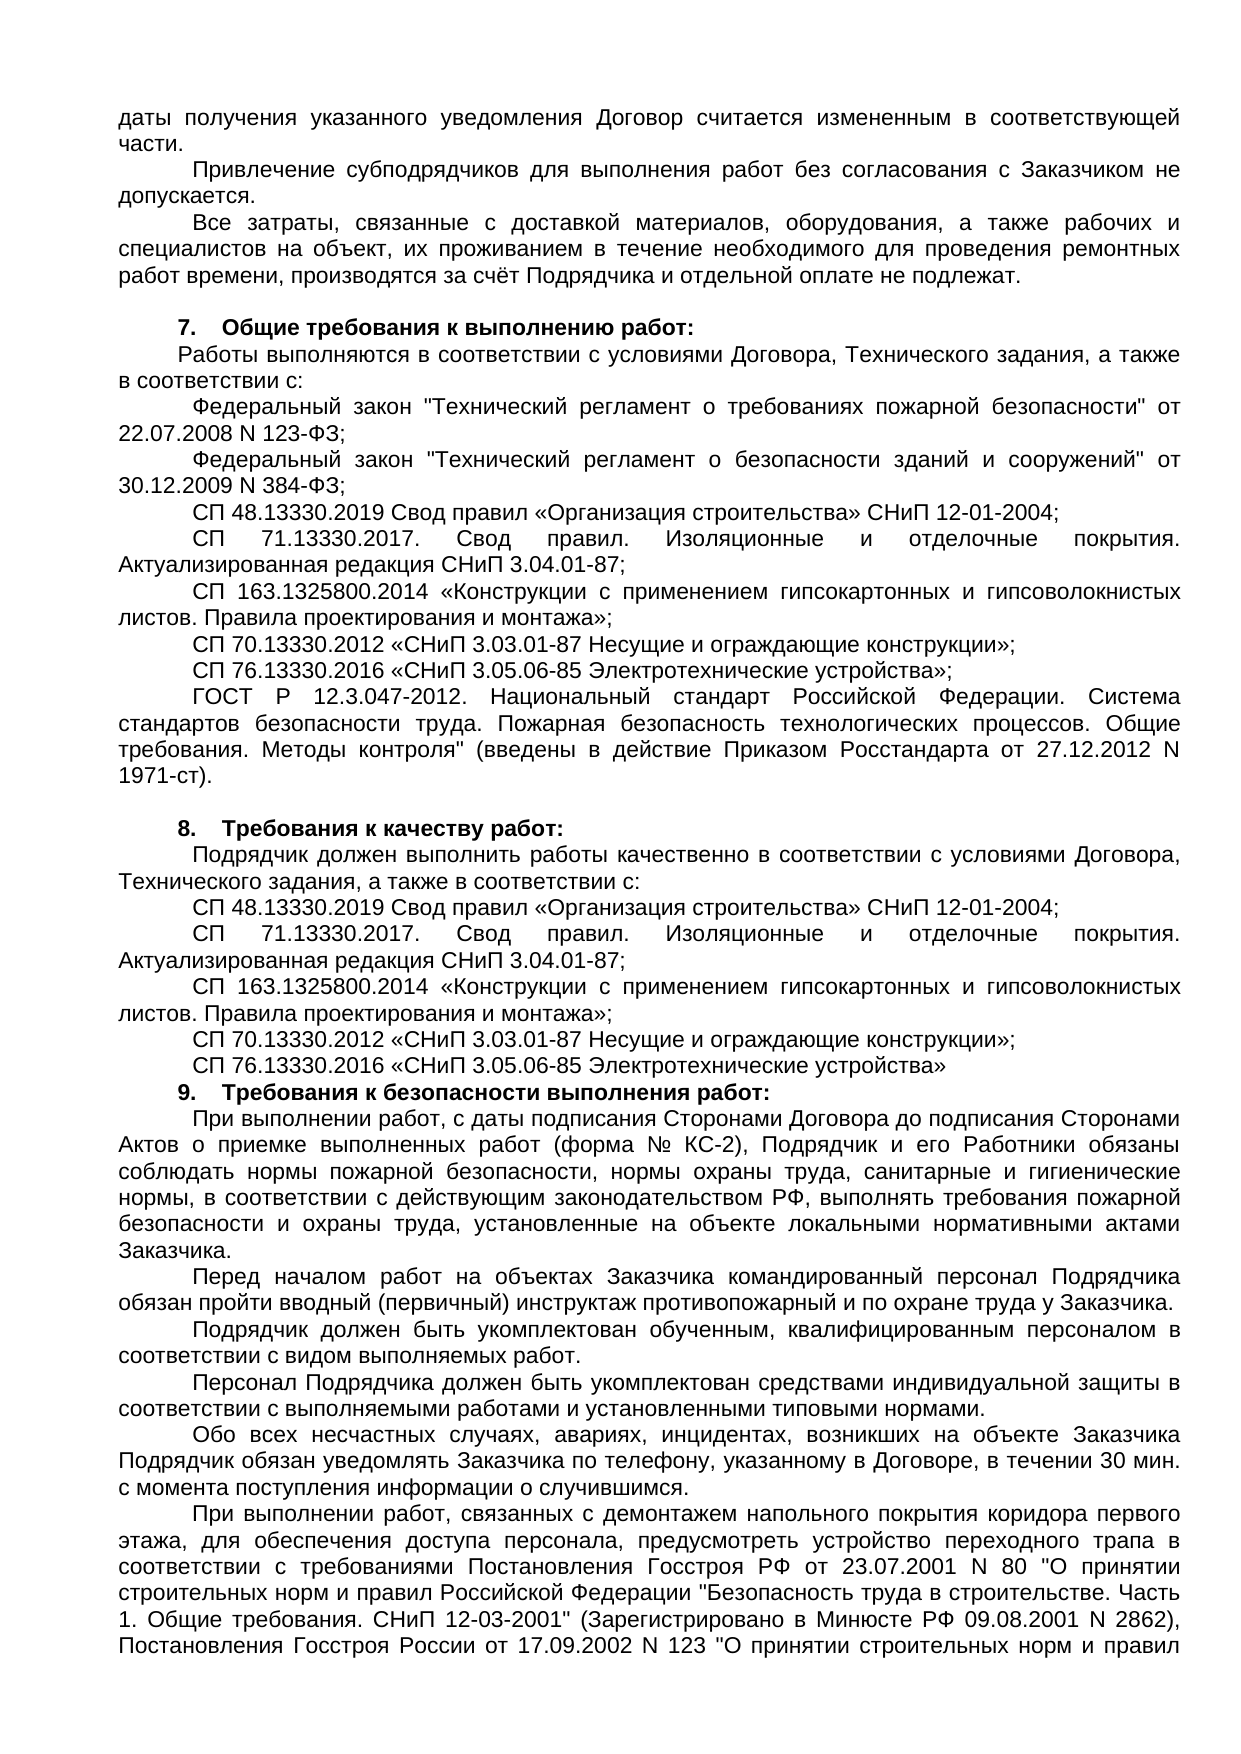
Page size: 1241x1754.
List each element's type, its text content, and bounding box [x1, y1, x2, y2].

text Федеральный закон "Технический регламент о требованиях пожарной безопасности" от 22.07.2008 N 123-ФЗ; [118, 393, 1181, 446]
text СП 48.13330.2019 Свод правил «Организация строительства» СНиП 12-01-2004; [118, 499, 1181, 525]
text СП 76.13330.2016 «СНиП 3.05.06-85 Электротехнические устройства»; [118, 657, 1181, 683]
text Подрядчик должен быть укомплектован обученным, квалифицированным персоналом в соответствии с видом выполняемых работ. [118, 1316, 1181, 1368]
text Персонал Подрядчика должен быть укомплектован средствами индивидуальной защиты в соответствии с выполняемыми работами и установленными типовыми нормами. [118, 1368, 1181, 1421]
text При выполнении работ, с даты подписания Сторонами Договора до подписания Сторонами Актов о приемке выполненных работ (форма № КС-2), Подрядчик и его Работники обязаны соблюдать нормы пожарной безопасности, нормы охраны труда, санитарные и гигиенические нормы, в соответствии с действующим законодательством РФ, выполнять требования пожарной безопасности и охраны труда, установленные на объекте локальными нормативными актами Заказчика. [118, 1105, 1181, 1263]
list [118, 103, 1181, 156]
text СП 76.13330.2016 «СНиП 3.05.06-85 Электротехнические устройства» [118, 1052, 1181, 1078]
list Требования к качеству работ: [118, 815, 1181, 841]
text Перед началом работ на объектах Заказчика командированный персонал Подрядчика обязан пройти вводный (первичный) инструктаж противопожарный и по охране труда у Заказчика. [118, 1263, 1181, 1316]
text Все затраты, связанные с доставкой материалов, оборудования, а также рабочих и специалистов на объект, их проживанием в течение необходимого для проведения ремонтных работ времени, производятся за счёт Подрядчика и отдельной оплате не подлежат. [118, 209, 1181, 288]
text СП 70.13330.2012 «СНиП 3.03.01-87 Несущие и ограждающие конструкции»; [118, 1026, 1181, 1052]
list Требования к безопасности выполнения работ: [118, 1078, 1181, 1105]
text СП 71.13330.2017. Свод правил. Изоляционные и отделочные покрытия. Актуализированная редакция СНиП 3.04.01-87; [118, 920, 1181, 973]
text СП 70.13330.2012 «СНиП 3.03.01-87 Несущие и ограждающие конструкции»; [118, 631, 1181, 657]
text СП 48.13330.2019 Свод правил «Организация строительства» СНиП 12-01-2004; [118, 894, 1181, 920]
text ГОСТ Р 12.3.047-2012. Национальный стандарт Российской Федерации. Система стандартов безопасности труда. Пожарная безопасность технологических процессов. Общие требования. Методы контроля" (введены в действие Приказом Росстандарта от 27.12.2012 N 1971-ст). [118, 683, 1181, 789]
text СП 163.1325800.2014 «Конструкции с применением гипсокартонных и гипсоволокнистых листов. Правила проектирования и монтажа»; [118, 973, 1181, 1026]
text Обо всех несчастных случаях, авариях, инцидентах, возникших на объекте Заказчика Подрядчик обязан уведомлять Заказчика по телефону, указанному в Договоре, в течении 30 мин. с момента поступления информации о случившимся. [118, 1421, 1181, 1500]
text Федеральный закон "Технический регламент о безопасности зданий и сооружений" от 30.12.2009 N 384-ФЗ; [118, 446, 1181, 499]
text СП 71.13330.2017. Свод правил. Изоляционные и отделочные покрытия. Актуализированная редакция СНиП 3.04.01-87; [118, 525, 1181, 578]
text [118, 1500, 1181, 1658]
text Привлечение субподрядчиков для выполнения работ без согласования с Заказчиком не допускается. [118, 156, 1181, 209]
text Работы выполняются в соответствии с условиями Договора, Технического задания, а также в соответствии с: [118, 341, 1181, 393]
list Общие требования к выполнению работ: [118, 314, 1181, 341]
text СП 163.1325800.2014 «Конструкции с применением гипсокартонных и гипсоволокнистых листов. Правила проектирования и монтажа»; [118, 578, 1181, 631]
text Подрядчик должен выполнить работы качественно в соответствии с условиями Договора, Технического задания, а также в соответствии с: [118, 841, 1181, 894]
